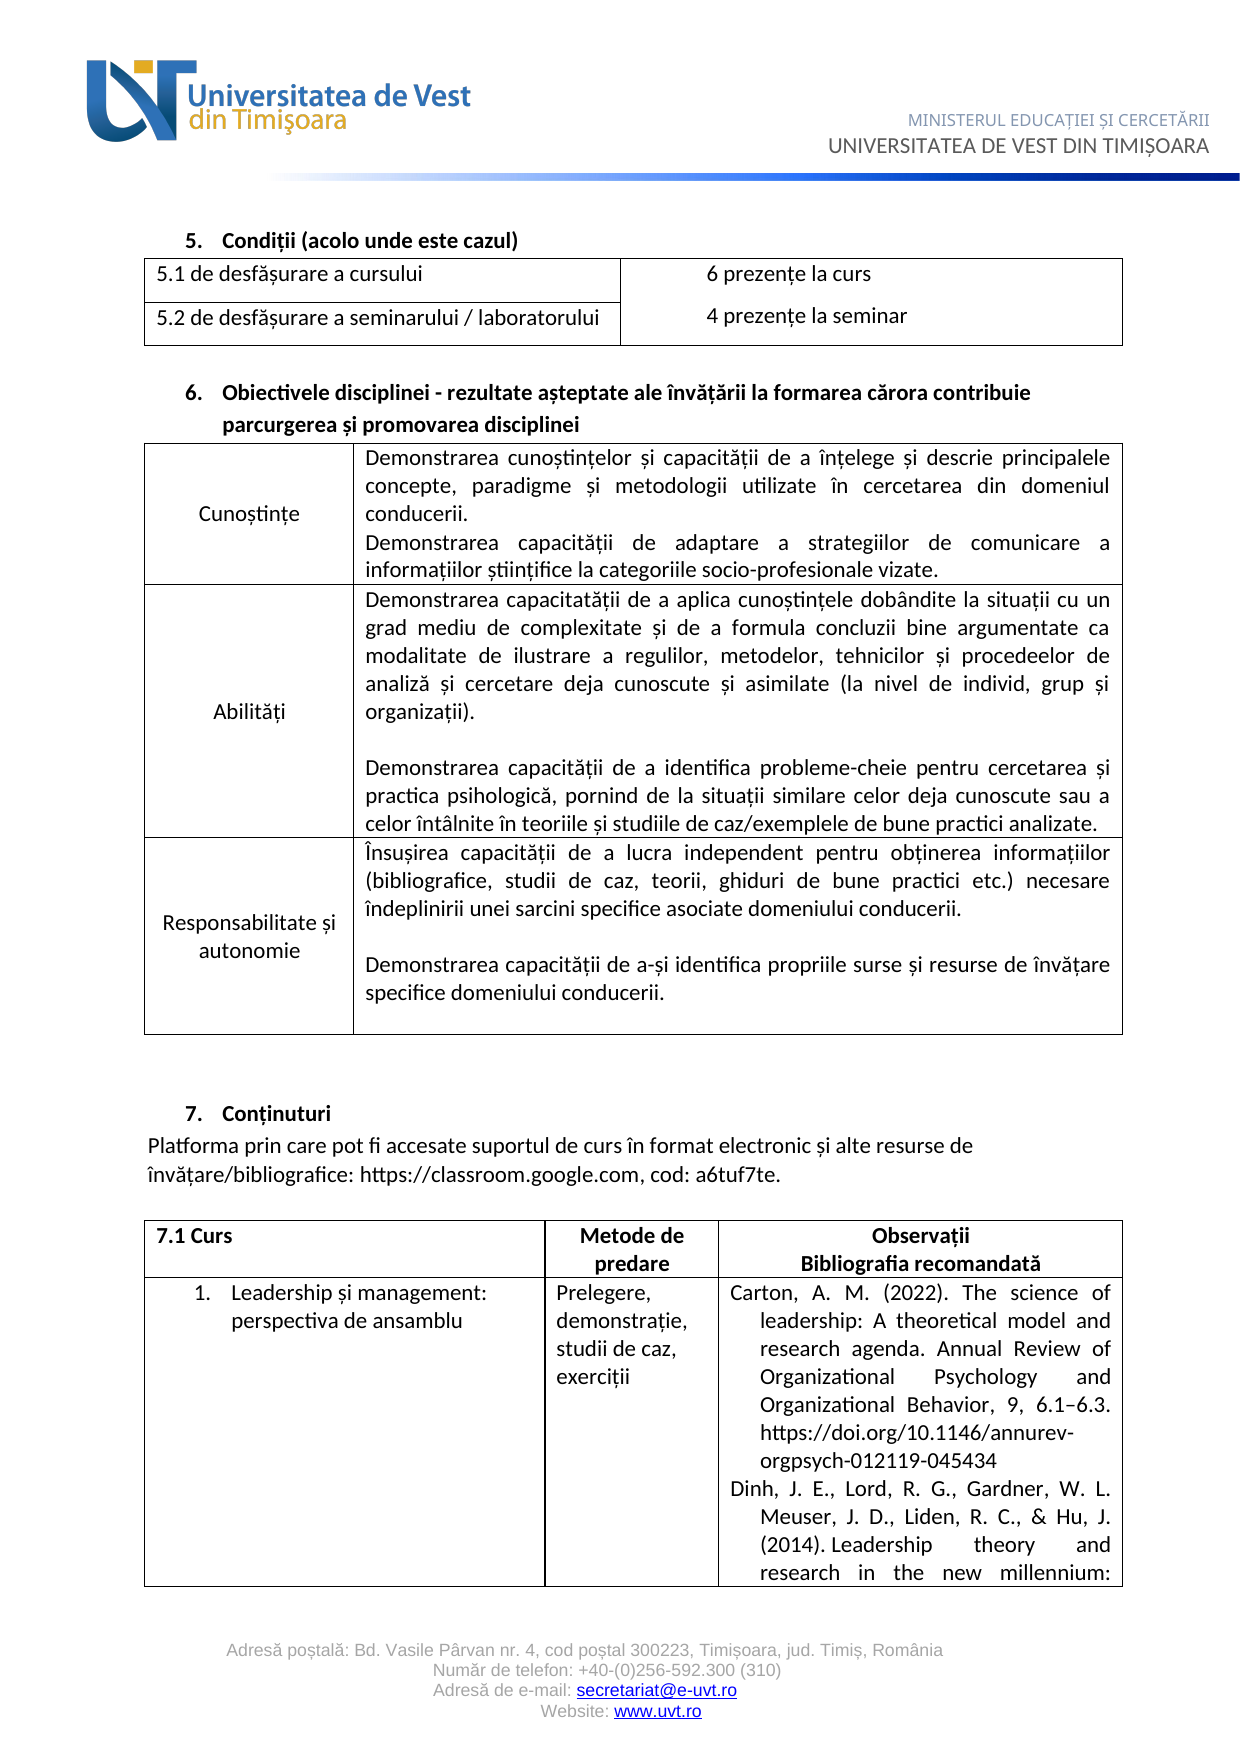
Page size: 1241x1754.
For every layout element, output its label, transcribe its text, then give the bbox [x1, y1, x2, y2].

table_header Observaţii Bibliografia recomandată [719, 1221, 1122, 1277]
table_header Cunoștințe [145, 444, 353, 584]
table_header 7.1 Curs [145, 1221, 544, 1277]
list Conținuturi [185, 1099, 1122, 1127]
table_header Metode de predare [546, 1221, 718, 1277]
table_header 5.1 de desfășurare a cursului [145, 259, 620, 302]
table_cell Leadership și management: perspectiva de ansamblu [145, 1278, 544, 1586]
list Condiții (acolo unde este cazul) [185, 226, 1122, 254]
table_cell 5.2 de desfășurare a seminarului / laboratorului [145, 303, 620, 345]
table_header 6 prezențe la curs 4 prezențe la seminar [621, 259, 1122, 345]
table_cell Responsabilitate și autonomie [145, 838, 353, 1034]
picture [75, 30, 482, 171]
list Obiectivele disciplinei - rezultate așteptate ale învățării la formarea cărora contribuie parcurgerea și promovarea disciplinei [185, 378, 1122, 438]
picture [266, 173, 1240, 181]
table_header Demonstrarea cunoștințelor și capacității de a înțelege și descrie principalele concepte, paradigme și metodologii utilizate în cercetarea din domeniul conducerii. Demonstrarea capacității de adaptare a strategiilor de comunicare a informațiilor științifice la categoriile socio-profesionale vizate. [354, 444, 1122, 584]
table_cell Abilități [145, 585, 353, 837]
table_cell Însușirea capacității de a lucra independent pentru obținerea informațiilor (bibliografice, studii de caz, teorii, ghiduri de bune practici etc.) necesare îndeplinirii unei sarcini specifice asociate domeniului conducerii. Demonstrarea capacității de a-și identifica propriile surse și resurse de învățare specifice domeniului conducerii. [354, 838, 1122, 1034]
table_cell Prelegere, demonstrație, studii de caz, exerciții [546, 1278, 718, 1586]
table_cell Demonstrarea capacitatății de a aplica cunoștințele dobândite la situații cu un grad mediu de complexitate și de a formula concluzii bine argumentate ca modalitate de ilustrare a regulilor, metodelor, tehnicilor și procedeelor de analiză și cercetare deja cunoscute și asimilate (la nivel de individ, grup și organizații). Demonstrarea capacității de a identifica probleme-cheie pentru cercetarea și practica psihologică, pornind de la situații similare celor deja cunoscute sau a celor întâlnite în teoriile și studiile de caz/exemplele de bune practici analizate. [354, 585, 1122, 837]
text Platforma prin care pot fi accesate suportul de curs în format electronic și alte resurse de învățare/bibliografice: https://classroom.google.com, cod: a6tuf7te. [148, 1132, 1122, 1188]
